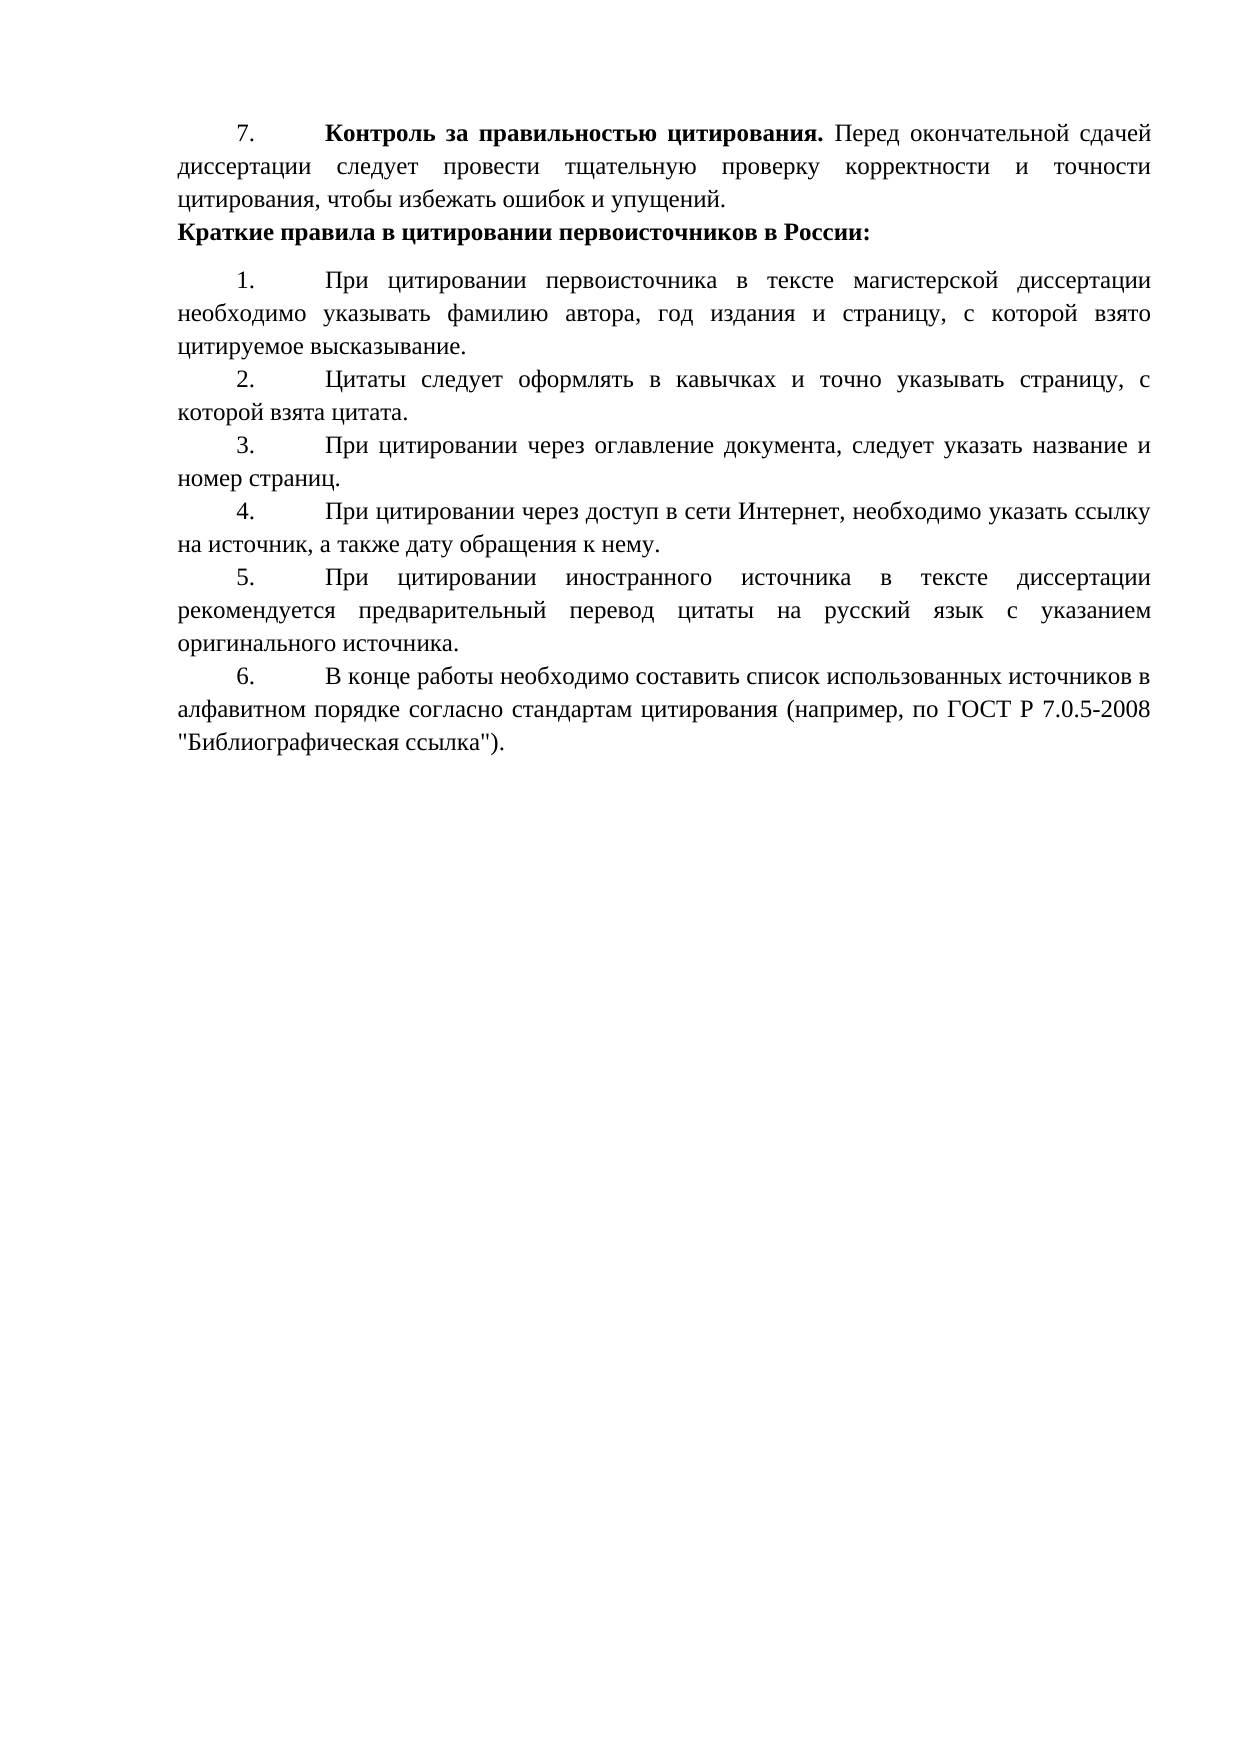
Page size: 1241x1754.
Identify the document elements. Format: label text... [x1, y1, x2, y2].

list При цитировании иностранного источника в тексте диссертации рекомендуется предварительный перевод цитаты на русский язык с указанием оригинального источника. [177, 562, 1152, 657]
list При цитировании через доступ в сети Интернет, необходимо указать ссылку на источник, а также дату обращения к нему. [177, 496, 1152, 558]
text Краткие правила в цитировании первоисточников в России: [177, 217, 1152, 246]
list При цитировании первоисточника в тексте магистерской диссертации необходимо указывать фамилию автора, год издания и страницу, с которой взято цитируемое высказывание. [177, 265, 1152, 360]
list В конце работы необходимо составить список использованных источников в алфавитном порядке согласно стандартам цитирования (например, по ГОСТ Р 7.0.5-2008 "Библиографическая ссылка"). [177, 661, 1152, 756]
list При цитировании через оглавление документа, следует указать название и номер страниц. [177, 430, 1152, 492]
list Цитаты следует оформлять в кавычках и точно указывать страницу, с которой взята цитата. [177, 364, 1152, 426]
list Контроль за правильностью цитирования. Перед окончательной сдачей диссертации следует провести тщательную проверку корректности и точности цитирования, чтобы избежать ошибок и упущений. [177, 118, 1152, 213]
